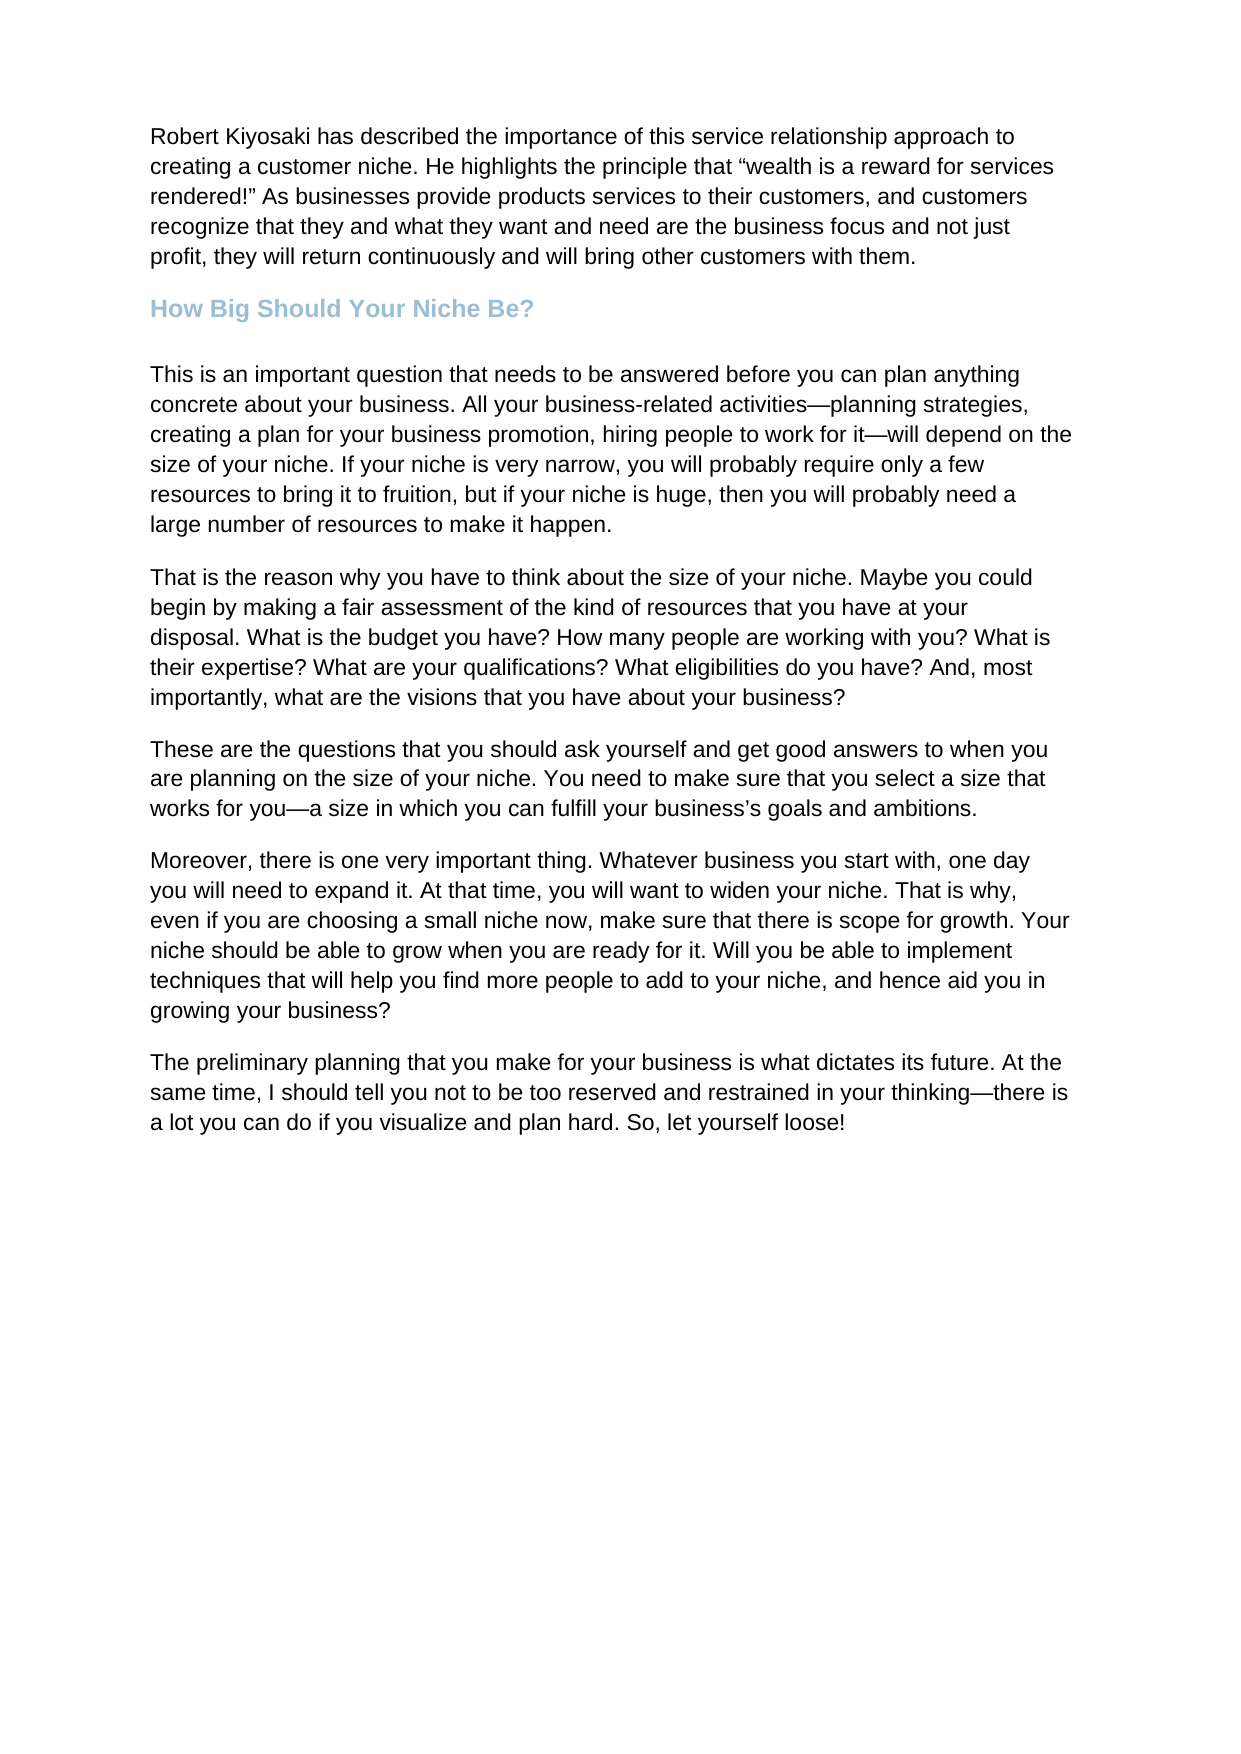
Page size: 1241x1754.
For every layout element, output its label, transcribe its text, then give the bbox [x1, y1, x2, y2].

text This is an important question that needs to be answered before you can plan anything concrete about your business. All your business-related activities—planning strategies, creating a plan for your business promotion, hiring people to work for it—will depend on the size of your niche. If your niche is very narrow, you will probably require only a few resources to bring it to fruition, but if your niche is huge, then you will probably need a large number of resources to make it happen. [150, 361, 1073, 538]
text Moreover, there is one very important thing. Whatever business you start with, one day you will need to expand it. At that time, you will want to widen your niche. That is why, even if you are choosing a small niche now, make sure that there is scope for growth. Your niche should be able to grow when you are ready for it. Will you be able to implement techniques that will help you find more people to add to your niche, and hence aid you in growing your business? [150, 847, 1073, 1023]
text These are the questions that you should ask yourself and get good answers to when you are planning on the size of your niche. You need to make sure that you select a size that works for you—a size in which you can fulfill your business’s goals and ambitions. [150, 736, 1087, 821]
text The preliminary planning that you make for your business is what dictates its future. At the same time, I should tell you not to be too reserved and restrained in your thinking—there is a lot you can do if you visualize and plan hard. So, let yourself loose! [150, 1049, 1087, 1135]
text How Big Should Your Niche Be? [150, 294, 1090, 323]
text Robert Kiyosaki has described the importance of this service relationship approach to creating a customer niche. He highlights the principle that “wealth is a reward for services rendered!” As businesses provide products services to their customers, and customers recognize that they and what they want and need are the business focus and not just profit, they will return continuously and will bring other customers with them. [150, 123, 1073, 269]
text That is the reason why you have to think about the size of your niche. Maybe you could begin by making a fair assessment of the kind of resources that you have at your disposal. What is the budget you have? How many people are working with you? What is their expertise? What are your qualifications? What eligibilities do you have? And, most importantly, what are the visions that you have about your business? [150, 563, 1064, 710]
